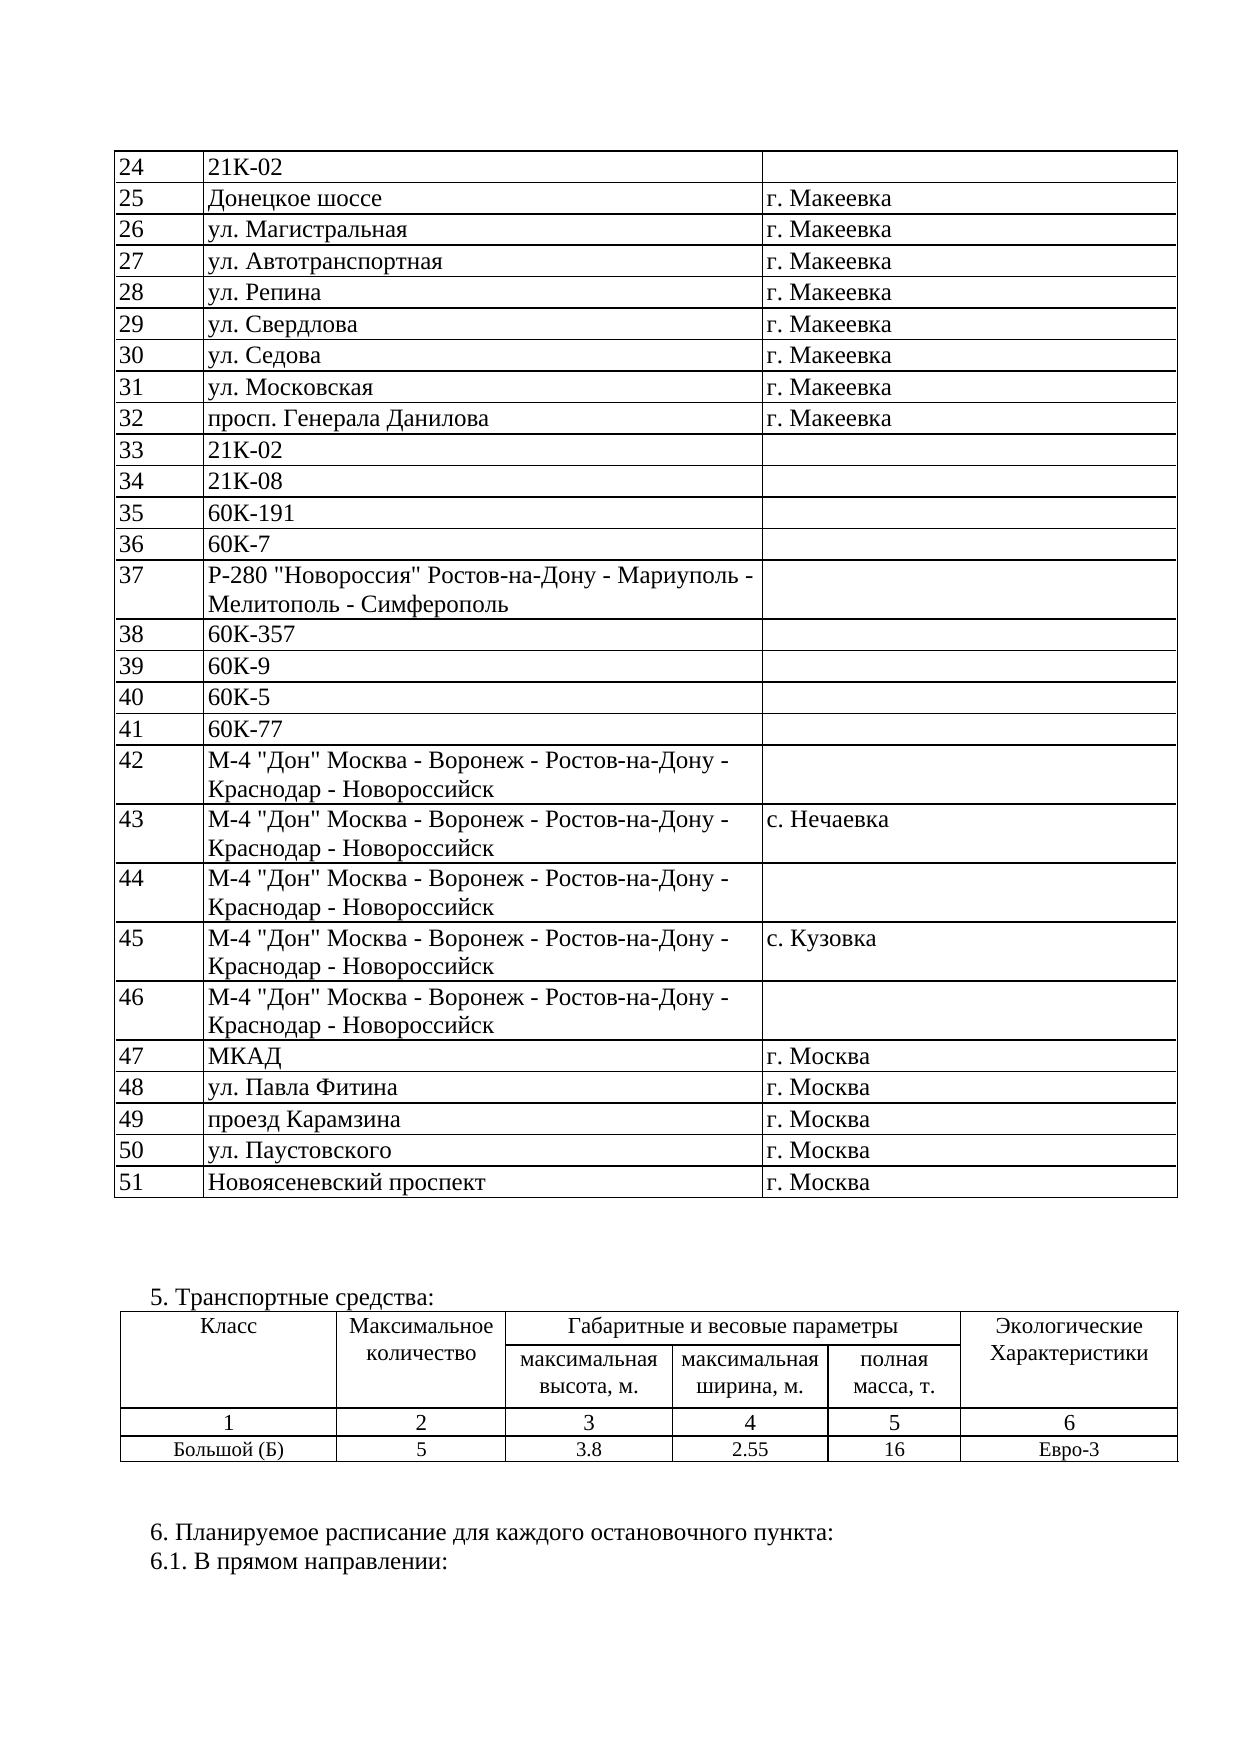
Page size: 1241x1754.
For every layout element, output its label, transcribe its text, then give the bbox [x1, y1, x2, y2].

table_cell г. Москва [763, 1039, 1177, 1071]
table_cell 21К-08 [204, 466, 762, 496]
table_cell г. Макеевка [763, 339, 1177, 370]
table_cell 46 [115, 981, 203, 1039]
table_header Экологические Характеристики [961, 1312, 1177, 1407]
table_cell М-4 "Дон" Москва - Воронеж - Ростов-на-Дону - Краснодар - Новороссийск [204, 805, 762, 862]
table_cell 48 [115, 1072, 203, 1102]
table_cell 21К-02 [204, 435, 762, 464]
table_cell 35 [115, 497, 203, 527]
table_cell [763, 681, 1177, 712]
table_cell 37 [115, 560, 203, 618]
table_cell [763, 618, 1177, 649]
table_cell 5 [337, 1437, 505, 1461]
table_cell [763, 465, 1177, 496]
table_cell ул. Паустовского [204, 1135, 762, 1165]
table_cell [763, 433, 1177, 464]
table_cell 60К-9 [204, 651, 762, 681]
table_cell [763, 980, 1177, 1039]
table_cell г. Макеевка [763, 307, 1177, 339]
table_cell 60К-191 [204, 498, 762, 527]
table_cell 42 [115, 745, 203, 803]
table_cell М-4 "Дон" Москва - Воронеж - Ростов-на-Дону - Краснодар - Новороссийск [204, 982, 762, 1039]
table_cell М-4 "Дон" Москва - Воронеж - Ростов-на-Дону - Краснодар - Новороссийск [204, 746, 762, 803]
table_cell Евро-3 [961, 1437, 1177, 1461]
table_cell 60К-7 [204, 529, 762, 559]
text 6. Планируемое расписание для каждого остановочного пункта: [150, 1517, 1090, 1546]
table_cell Большой (Б) [121, 1437, 336, 1461]
table_cell ул. Свердлова [204, 309, 762, 339]
table_cell 31 [115, 371, 203, 402]
table_cell 28 [115, 277, 203, 307]
table_cell г. Москва [763, 1071, 1177, 1102]
table_cell с. Кузовка [763, 921, 1177, 980]
text 5. Транспортные средства: [150, 1282, 1090, 1311]
table_cell с. Нечаевка [763, 803, 1177, 862]
table_cell просп. Генерала Данилова [204, 403, 762, 433]
table_cell 33 [115, 434, 203, 464]
table_cell 27 [115, 245, 203, 276]
table_cell полная масса, т. [829, 1346, 960, 1407]
table_cell 16 [829, 1437, 960, 1461]
table_cell 49 [115, 1103, 203, 1133]
table_cell 47 [115, 1040, 203, 1071]
table_cell 3.8 [506, 1437, 672, 1461]
table_cell г. Москва [763, 1102, 1177, 1133]
table_cell 38 [115, 619, 203, 649]
table_cell М-4 "Дон" Москва - Воронеж - Ростов-на-Дону - Краснодар - Новороссийск [204, 864, 762, 921]
table_cell 5 [829, 1409, 960, 1435]
table_cell г. Макеевка [763, 181, 1177, 213]
table_cell 41 [115, 714, 203, 744]
table_cell 51 [115, 1166, 203, 1196]
table_cell 25 [115, 183, 203, 213]
table_header Класс [121, 1312, 336, 1407]
table_cell [763, 152, 1177, 181]
table_cell 2.55 [673, 1437, 827, 1461]
table_cell ул. Автотранспортная [204, 246, 762, 276]
table_cell максимальная ширина, м. [673, 1346, 827, 1407]
table_cell ул. Павла Фитина [204, 1072, 762, 1102]
table_cell 44 [115, 863, 203, 921]
table_cell 21К-02 [204, 152, 762, 181]
table_cell [763, 650, 1177, 681]
table_cell 34 [115, 466, 203, 496]
table_cell [763, 862, 1177, 921]
text 6.1. В прямом направлении: [150, 1546, 1090, 1575]
table_cell 29 [115, 308, 203, 339]
table_cell г. Макеевка [763, 370, 1177, 402]
table_cell максимальная высота, м. [506, 1346, 672, 1407]
table_cell 32 [115, 403, 203, 433]
table_cell [763, 713, 1177, 744]
table_cell [763, 496, 1177, 527]
table_cell 40 [115, 682, 203, 712]
table_cell 50 [115, 1135, 203, 1165]
table_cell Новоясеневский проспект [204, 1167, 762, 1196]
table_cell М-4 "Дон" Москва - Воронеж - Ростов-на-Дону - Краснодар - Новороссийск [204, 923, 762, 980]
table_cell ул. Московская [204, 372, 762, 402]
table_cell ул. Седова [204, 340, 762, 370]
table_cell 26 [115, 214, 203, 244]
table_cell 30 [115, 340, 203, 370]
table_cell 60К-77 [204, 714, 762, 744]
table_cell 1 [121, 1409, 336, 1435]
table_cell [763, 744, 1177, 803]
table_cell 60К-357 [204, 620, 762, 649]
table_cell 45 [115, 922, 203, 980]
table_cell г. Макеевка [763, 402, 1177, 433]
table_cell 24 [115, 152, 203, 181]
table_cell г. Макеевка [763, 276, 1177, 307]
table_cell [763, 528, 1177, 559]
table_cell проезд Карамзина [204, 1104, 762, 1133]
table_header Максимальное количество [337, 1312, 505, 1407]
table_cell 43 [115, 804, 203, 862]
table_cell [763, 559, 1177, 618]
table_cell г. Москва [763, 1165, 1177, 1196]
table_cell 3 [506, 1409, 672, 1435]
table_cell 4 [673, 1409, 827, 1435]
table_cell Донецкое шоссе [204, 183, 762, 213]
table_header Габаритные и весовые параметры [506, 1312, 960, 1344]
table_cell МКАД [204, 1041, 762, 1071]
table_cell ул. Репина [204, 277, 762, 307]
table_cell 2 [337, 1409, 505, 1435]
table_cell ул. Магистральная [204, 215, 762, 244]
table_cell 6 [961, 1409, 1177, 1435]
table_cell г. Макеевка [763, 213, 1177, 244]
table_cell Р-280 "Новороссия" Ростов-на-Дону - Мариуполь - Мелитополь - Симферополь [204, 561, 762, 618]
table_cell 36 [115, 529, 203, 559]
table_cell 39 [115, 651, 203, 681]
table_cell 60К-5 [204, 683, 762, 712]
table_cell г. Макеевка [763, 244, 1177, 276]
table_cell г. Москва [763, 1134, 1177, 1165]
